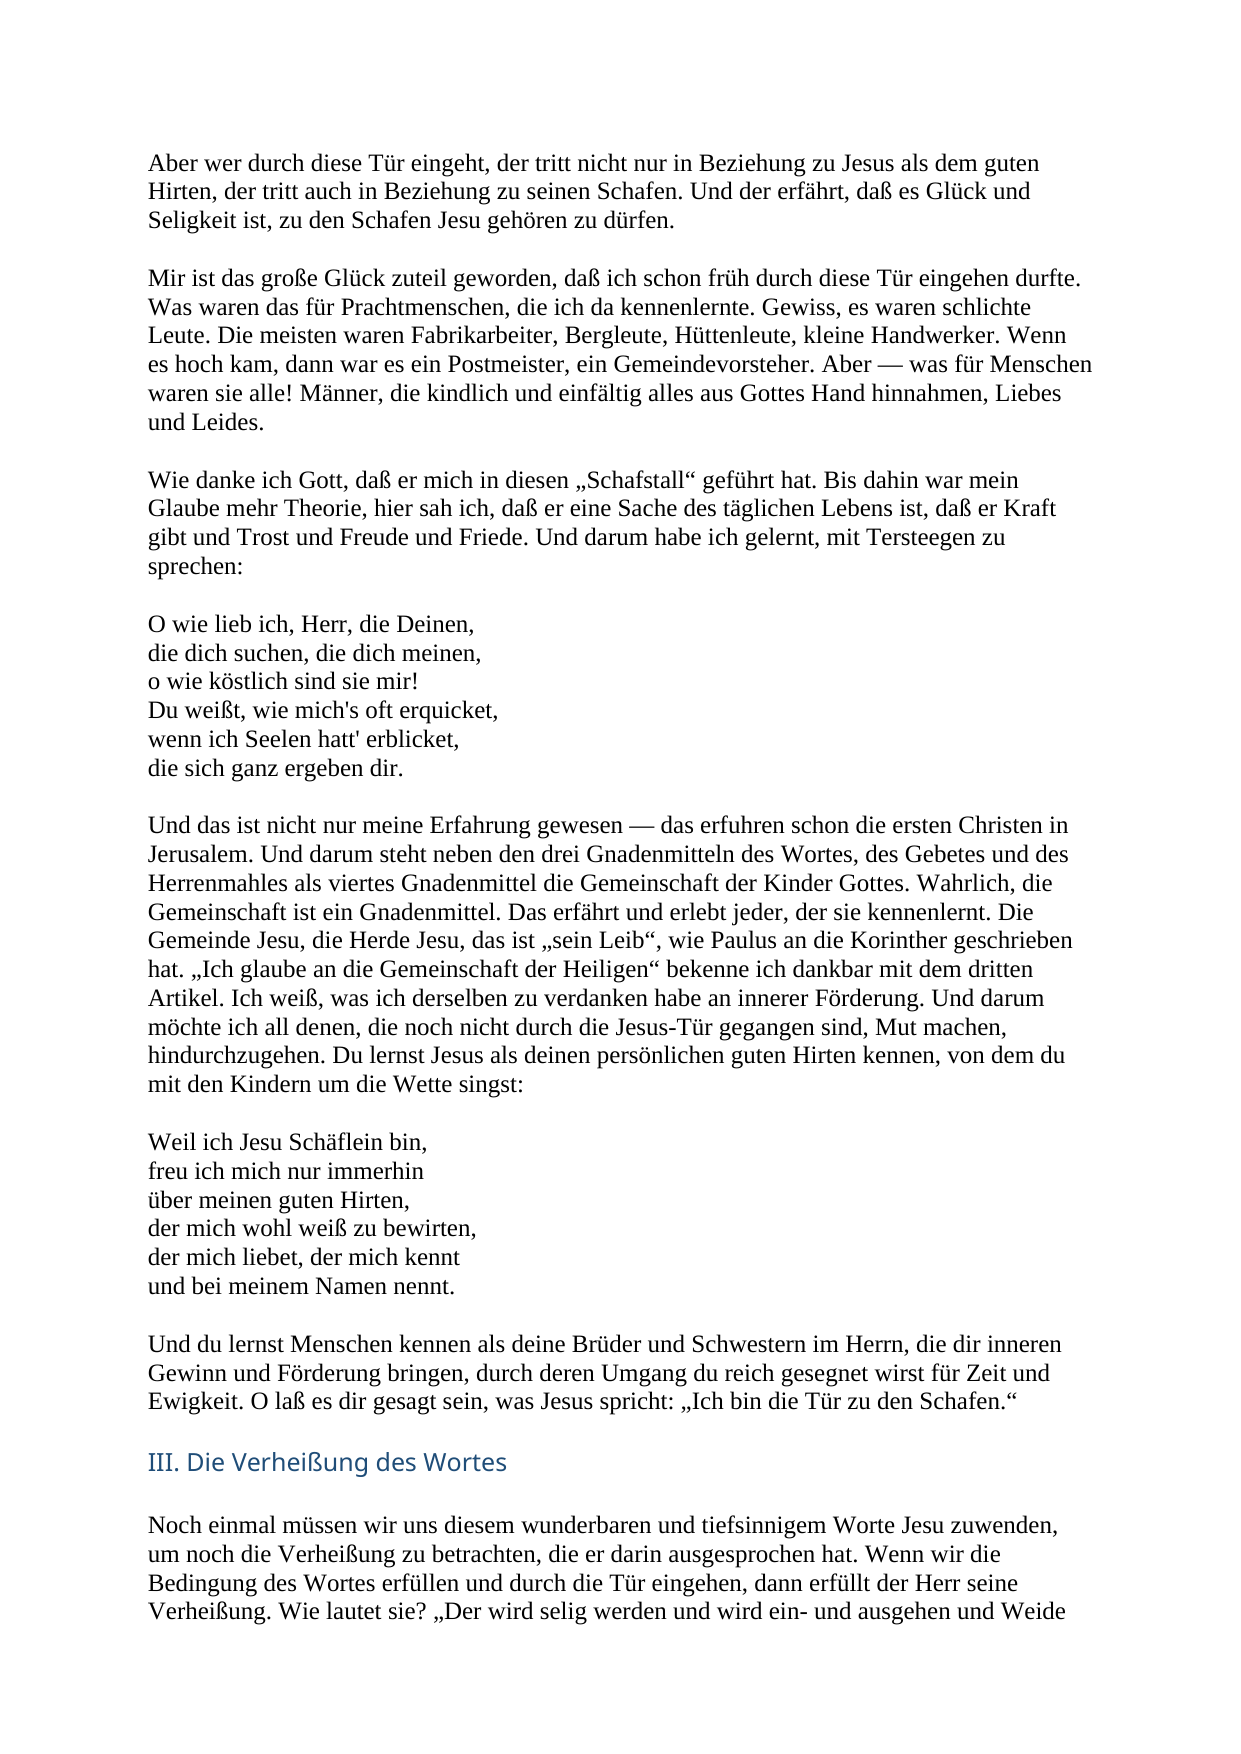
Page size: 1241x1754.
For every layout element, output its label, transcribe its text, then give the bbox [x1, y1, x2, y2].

text Mir ist das große Glück zuteil geworden, daß ich schon früh durch diese Tür eingehen durfte. Was waren das für Prachtmenschen, die ich da kennenlernte. Gewiss, es waren schlichte Leute. Die meisten waren Fabrikarbeiter, Bergleute, Hüttenleute, kleine Handwerker. Wenn es hoch kam, dann war es ein Postmeister, ein Gemeindevorsteher. Aber — was für Menschen waren sie alle! Männer, die kindlich und einfältig alles aus Gottes Hand hinnahmen, Liebes und Leides. [148, 263, 1093, 436]
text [148, 1510, 1093, 1625]
subtitle III. Die Verheißung des Wortes [148, 1444, 1093, 1478]
text Aber wer durch diese Tür eingeht, der tritt nicht nur in Beziehung zu Jesus als dem guten Hirten, der tritt auch in Beziehung zu seinen Schafen. Und der erfährt, daß es Glück und Seligkeit ist, zu den Schafen Jesu gehören zu dürfen. [148, 148, 1093, 234]
text Weil ich Jesu Schäflein bin, freu ich mich nur immerhin über meinen guten Hirten, der mich wohl weiß zu bewirten, der mich liebet, der mich kennt und bei meinem Namen nennt. [148, 1127, 1093, 1300]
text Wie danke ich Gott, daß er mich in diesen „Schafstall“ geführt hat. Bis dahin war mein Glaube mehr Theorie, hier sah ich, daß er eine Sache des täglichen Lebens ist, daß er Kraft gibt und Trost und Freude und Friede. Und darum habe ich gelernt, mit Tersteegen zu sprechen: [148, 465, 1093, 580]
text O wie lieb ich, Herr, die Deinen, die dich suchen, die dich meinen, o wie köstlich sind sie mir! Du weißt, wie mich's oft erquicket, wenn ich Seelen hatt' erblicket, die sich ganz ergeben dir. [148, 609, 1093, 781]
text Und du lernst Menschen kennen als deine Brüder und Schwestern im Herrn, die dir inneren Gewinn und Förderung bringen, durch deren Umgang du reich gesegnet wirst für Zeit und Ewigkeit. O laß es dir gesagt sein, was Jesus spricht: „Ich bin die Tür zu den Schafen.“ [148, 1329, 1093, 1415]
text Und das ist nicht nur meine Erfahrung gewesen — das erfuhren schon die ersten Christen in Jerusalem. Und darum steht neben den drei Gnadenmitteln des Wortes, des Gebetes und des Herrenmahles als viertes Gnadenmittel die Gemeinschaft der Kinder Gottes. Wahrlich, die Gemeinschaft ist ein Gnadenmittel. Das erfährt und erlebt jeder, der sie kennenlernt. Die Gemeinde Jesu, die Herde Jesu, das ist „sein Leib“, wie Paulus an die Korinther geschrieben hat. „Ich glaube an die Gemeinschaft der Heiligen“ bekenne ich dankbar mit dem dritten Artikel. Ich weiß, was ich derselben zu verdanken habe an innerer Förderung. Und darum möchte ich all denen, die noch nicht durch die Jesus-Tür gegangen sind, Mut machen, hindurchzugehen. Du lernst Jesus als deinen persönlichen guten Hirten kennen, von dem du mit den Kindern um die Wette singst: [148, 811, 1093, 1098]
